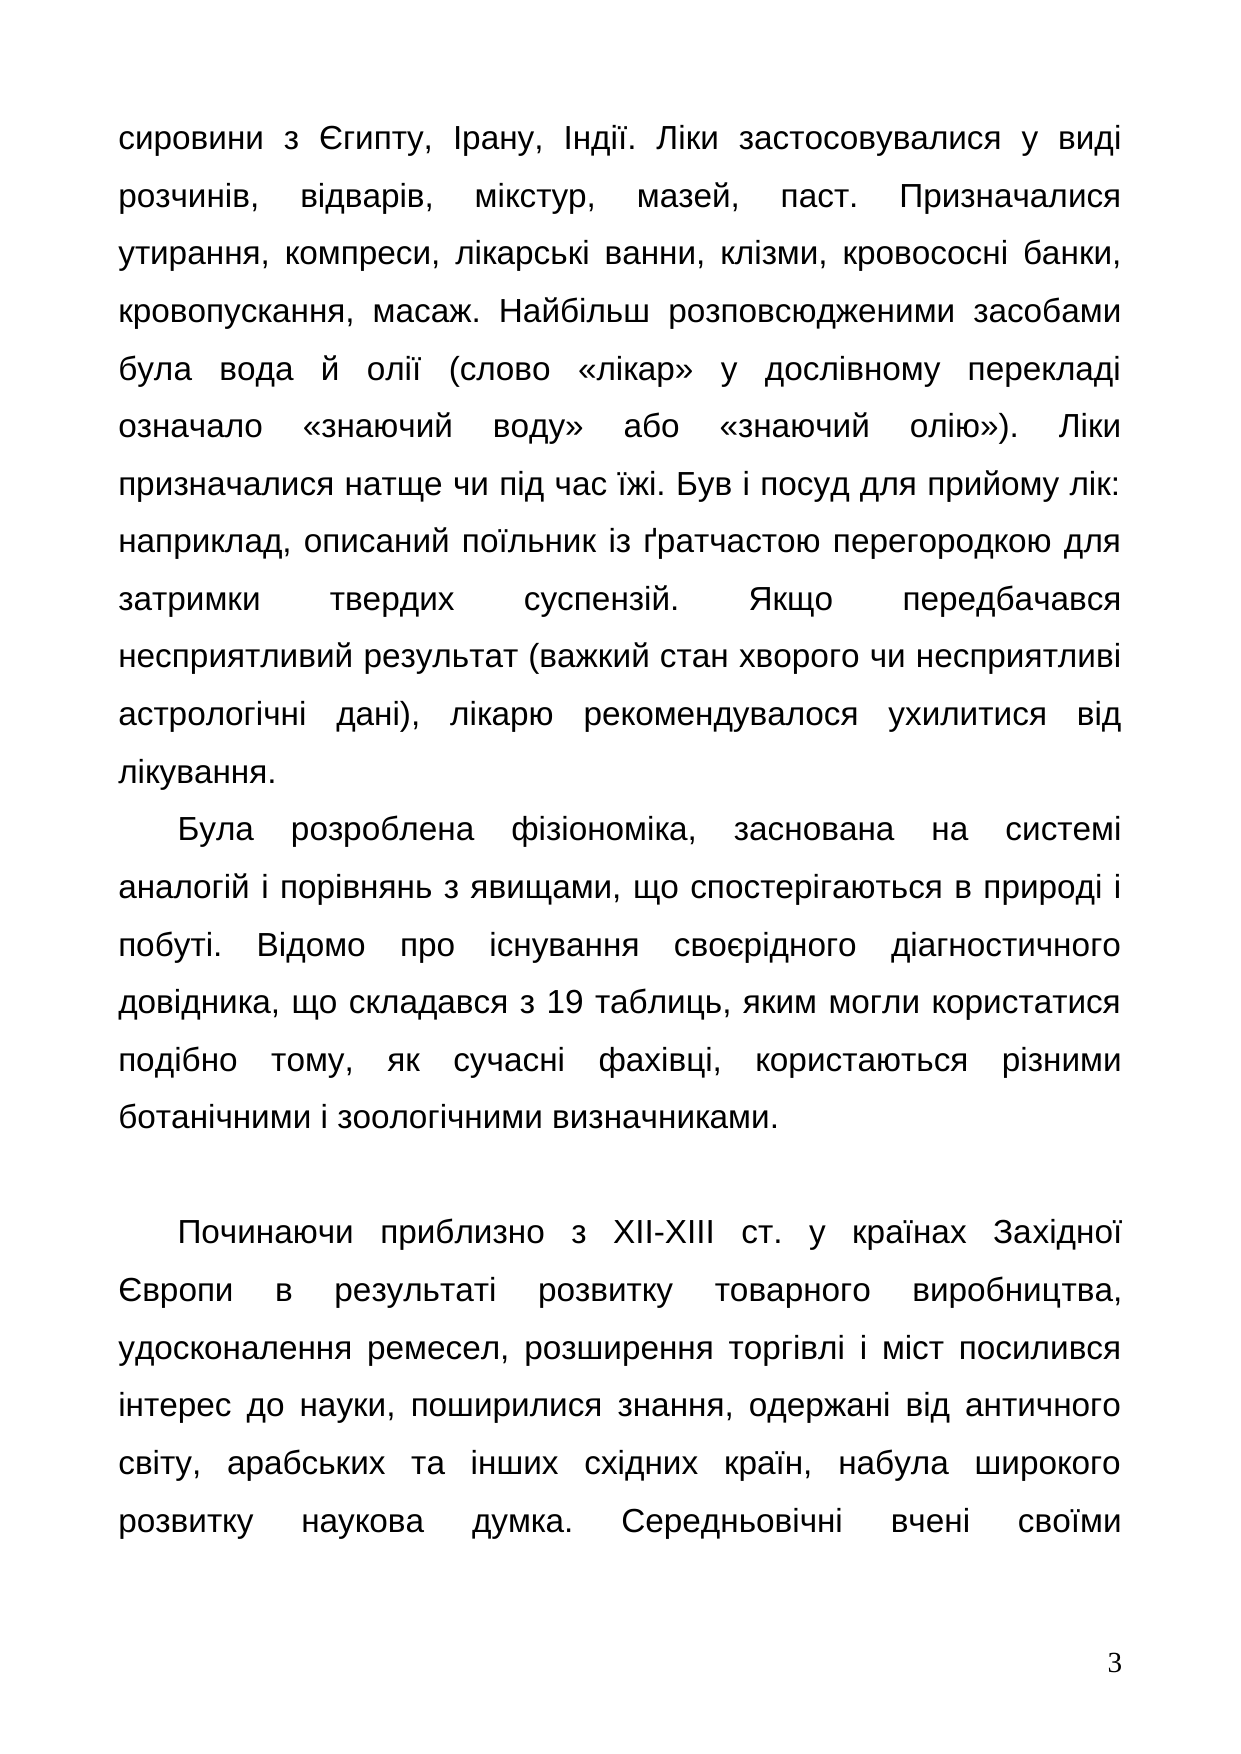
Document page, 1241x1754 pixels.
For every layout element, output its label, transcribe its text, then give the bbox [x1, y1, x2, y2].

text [118, 118, 1122, 790]
text Була розроблена фізіономіка, заснована на системі аналогій і порівнянь з явищами, що спостерігаються в природі і побуті. Відомо про існування своєрідного діагностичного довідника, що складався з 19 таблиць, яким могли користатися подібно тому, як сучасні фахівці, користаються різними ботанічними і зоологічними визначниками. [118, 809, 1122, 1136]
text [118, 1213, 1122, 1539]
